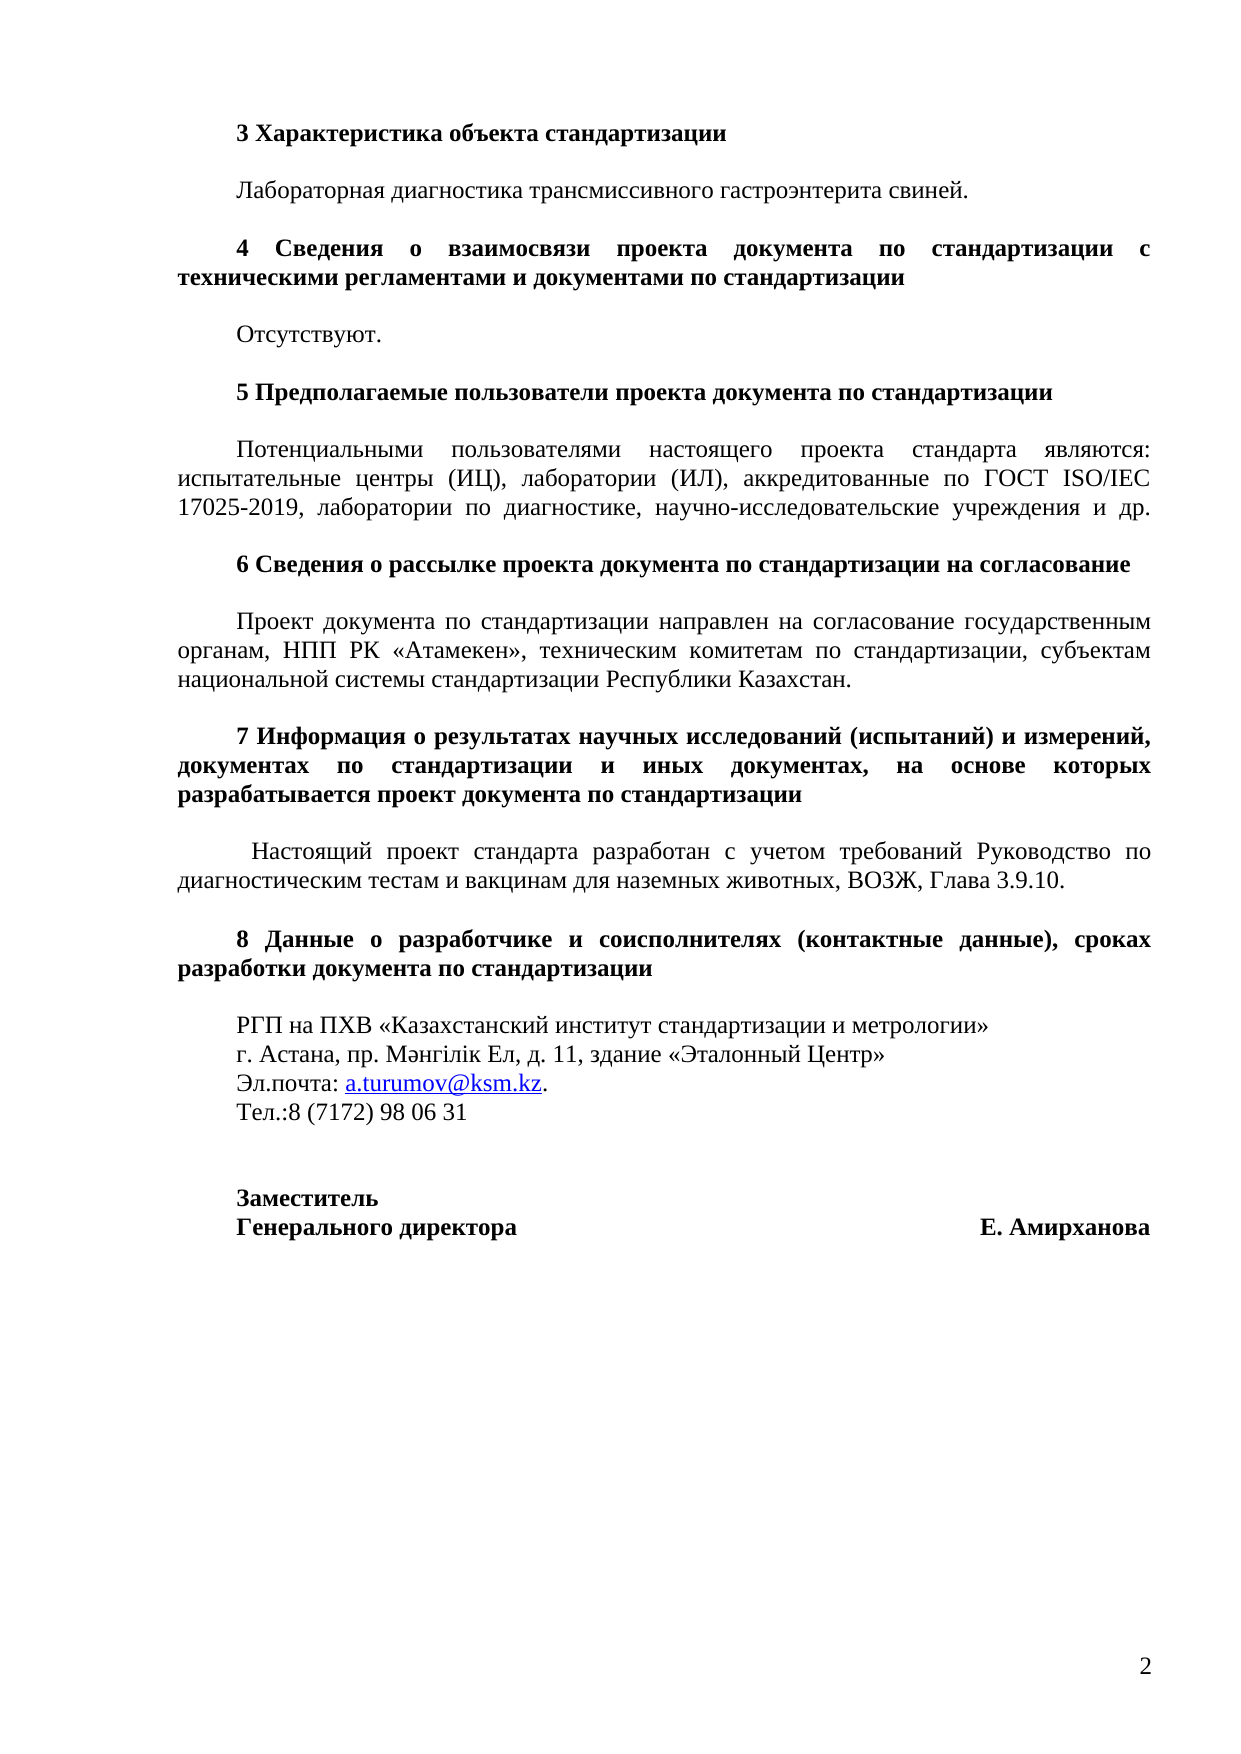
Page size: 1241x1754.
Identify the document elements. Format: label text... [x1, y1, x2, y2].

text Заместитель [177, 1183, 1152, 1212]
text Настоящий проект стандарта разработан с учетом требований Руководство по диагностическим тестам и вакцинам для наземных животных, ВОЗЖ, Глава 3.9.10. [177, 836, 1152, 894]
text 8 Данные о разработчике и соисполнителях (контактные данные), сроках разработки документа по стандартизации [177, 924, 1152, 982]
text 4 Сведения о взаимосвязи проекта документа по стандартизации с техническими регламентами и документами по стандартизации [177, 233, 1152, 291]
text 3 Характеристика объекта стандартизации [177, 118, 1152, 147]
text 5 Предполагаемые пользователи проекта документа по стандартизации [177, 377, 1152, 406]
text Эл.почта: a.turumov@ksm.kz. [177, 1068, 1152, 1097]
text 7 Информация о результатах научных исследований (испытаний) и измерений, документах по стандартизации и иных документах, на основе которых разрабатывается проект документа по стандартизации [177, 721, 1152, 807]
text Проект документа по стандартизации направлен на согласование государственным органам, НПП РК «Атамекен», техническим комитетам по стандартизации, субъектам национальной системы стандартизации Республики Казахстан. [177, 606, 1152, 692]
text г. Астана, пр. Мәнгілік Ел, д. 11, здание «Эталонный Центр» [177, 1039, 1152, 1068]
text Тел.:8 (7172) 98 06 31 [177, 1097, 1152, 1125]
text Потенциальными пользователями настоящего проекта стандарта являются: испытательные центры (ИЦ), лаборатории (ИЛ), аккредитованные по ГОСТ ISO/IEC 17025-2019, лаборатории по диагностике, научно-исследовательские учреждения и др. [177, 434, 1152, 549]
text Отсутствуют. [177, 319, 1152, 348]
text РГП на ПХВ «Казахстанский институт стандартизации и метрологии» [177, 1010, 1152, 1039]
text Генерального директора Е. Амирханова [177, 1212, 1152, 1240]
text Лабораторная диагностика трансмиссивного гастроэнтерита свиней. [177, 176, 1152, 204]
text 6 Сведения о рассылке проекта документа по стандартизации на согласование [177, 549, 1152, 577]
